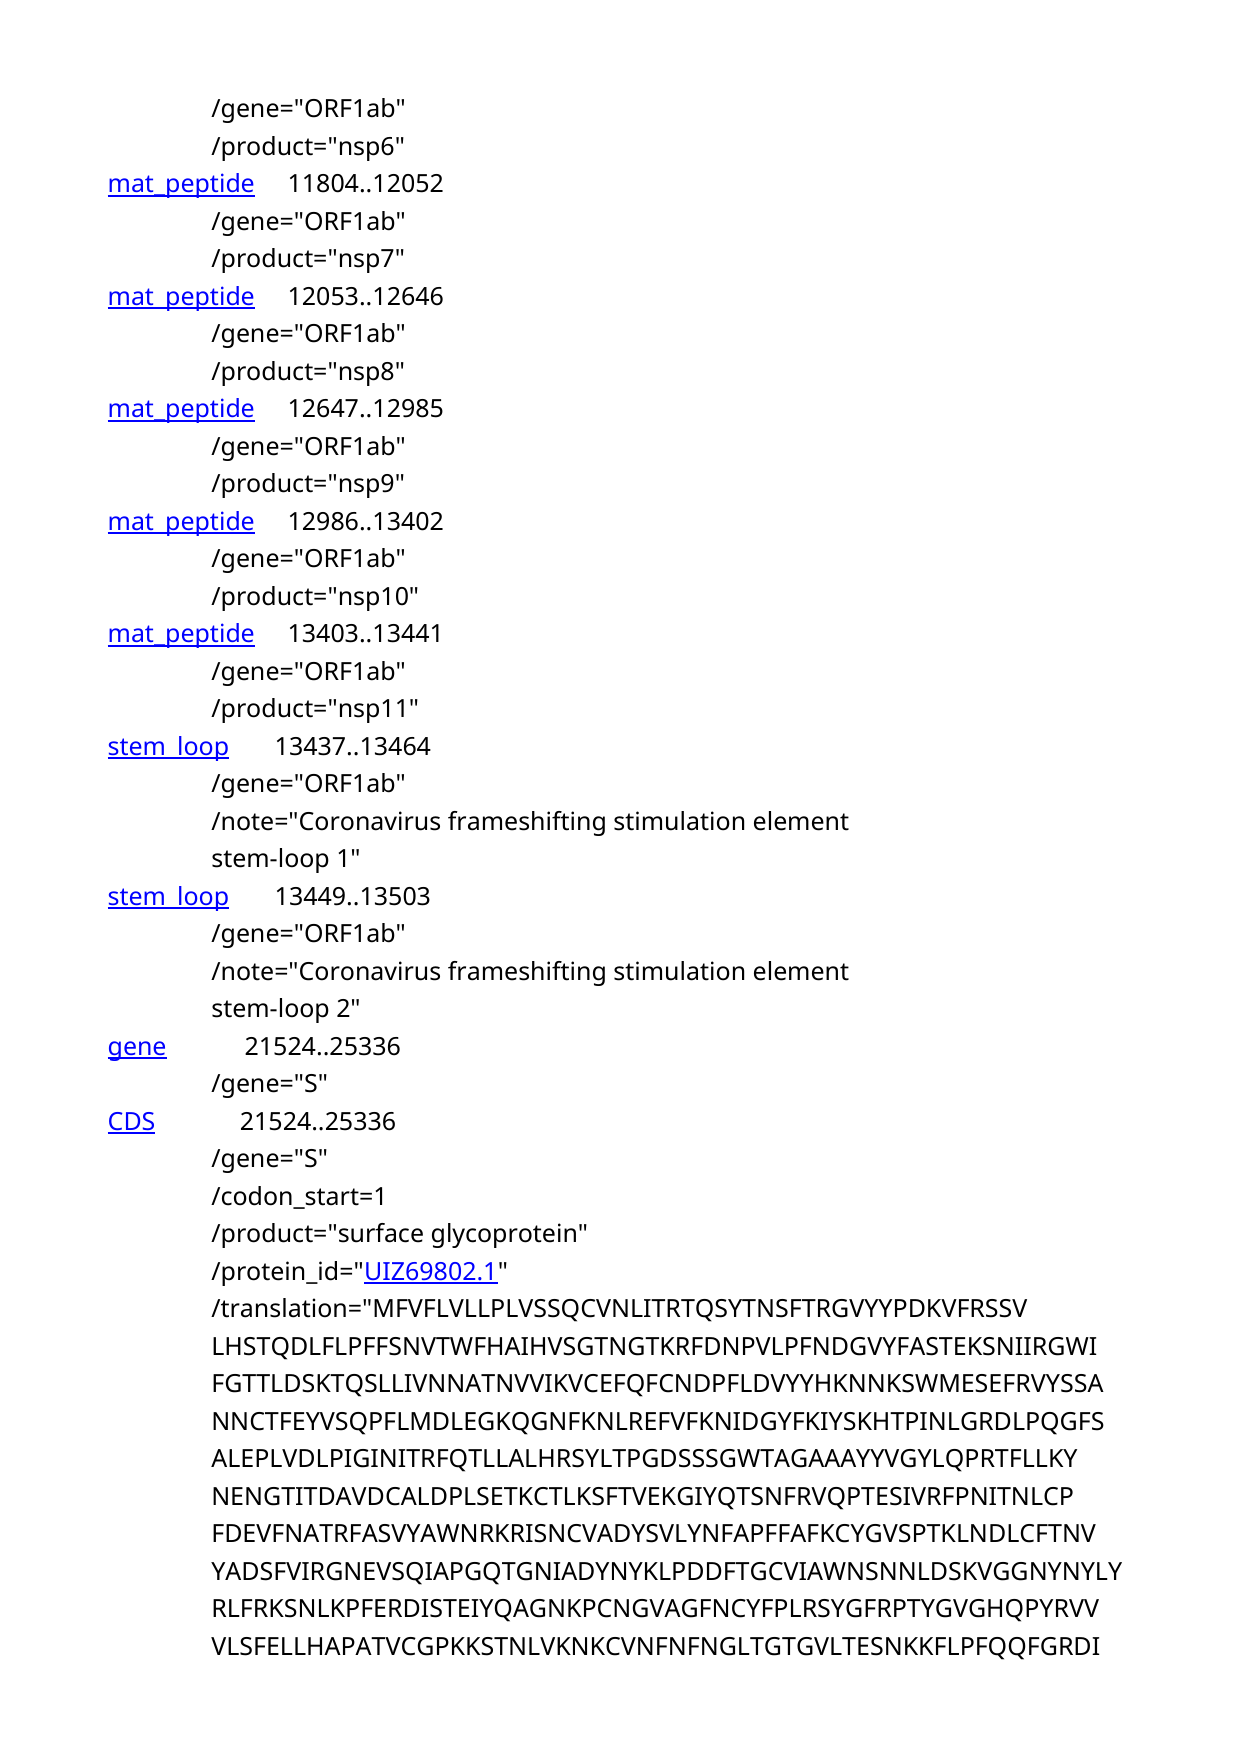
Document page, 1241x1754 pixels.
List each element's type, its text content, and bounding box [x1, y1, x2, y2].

text mat_peptide 12647..12985 [75, 389, 1165, 427]
text /protein_id="UIZ69802.1" [75, 1252, 1165, 1289]
text stem_loop 13437..13464 [75, 727, 1165, 764]
text /gene="ORF1ab" [75, 314, 1165, 352]
text /product="surface glycoprotein" [75, 1214, 1165, 1252]
text /gene="ORF1ab" [75, 914, 1165, 952]
text mat_peptide 11804..12052 [75, 164, 1165, 202]
text ALEPLVDLPIGINITRFQTLLALHRSYLTPGDSSSGWTAGAAAYYVGYLQPRTFLLKY [75, 1439, 1165, 1477]
text NNCTFEYVSQPFLMDLEGKQGNFKNLREFVFKNIDGYFKIYSKHTPINLGRDLPQGFS [75, 1402, 1165, 1439]
text /translation="MFVFLVLLPLVSSQCVNLITRTQSYTNSFTRGVYYPDKVFRSSV [75, 1289, 1165, 1327]
text /note="Coronavirus frameshifting stimulation element [75, 802, 1165, 839]
text /gene="ORF1ab" [75, 89, 1165, 127]
text /gene="ORF1ab" [75, 539, 1165, 577]
text stem_loop 13449..13503 [75, 877, 1165, 914]
text /product="nsp8" [75, 352, 1165, 389]
text FDEVFNATRFASVYAWNRKRISNCVADYSVLYNFAPFFAFKCYGVSPTKLNDLCFTNV [75, 1514, 1165, 1552]
text FGTTLDSKTQSLLIVNNATNVVIKVCEFQFCNDPFLDVYYHKNNKSWMESEFRVYSSA [75, 1364, 1165, 1402]
text /product="nsp7" [75, 239, 1165, 277]
text LHSTQDLFLPFFSNVTWFHAIHVSGTNGTKRFDNPVLPFNDGVYFASTEKSNIIRGWI [75, 1327, 1165, 1364]
text stem-loop 1" [75, 839, 1165, 877]
text /gene="S" [75, 1139, 1165, 1177]
text mat_peptide 13403..13441 [75, 614, 1165, 652]
text stem-loop 2" [75, 989, 1165, 1027]
text /gene="ORF1ab" [75, 202, 1165, 239]
text /gene="ORF1ab" [75, 764, 1165, 802]
text RLFRKSNLKPFERDISTEIYQAGNKPCNGVAGFNCYFPLRSYGFRPTYGVGHQPYRVV [75, 1589, 1165, 1627]
text /product="nsp11" [75, 689, 1165, 727]
text /note="Coronavirus frameshifting stimulation element [75, 952, 1165, 989]
text /product="nsp10" [75, 577, 1165, 614]
text /product="nsp9" [75, 464, 1165, 502]
text gene 21524..25336 [75, 1027, 1165, 1064]
text /gene="ORF1ab" [75, 652, 1165, 689]
text /gene="ORF1ab" [75, 427, 1165, 464]
text mat_peptide 12053..12646 [75, 277, 1165, 314]
text mat_peptide 12986..13402 [75, 502, 1165, 539]
text VLSFELLHAPATVCGPKKSTNLVKNKCVNFNFNGLTGTGVLTESNKKFLPFQQFGRDI [75, 1627, 1165, 1664]
text /gene="S" [75, 1064, 1165, 1102]
text /product="nsp6" [75, 127, 1165, 164]
text NENGTITDAVDCALDPLSETKCTLKSFTVEKGIYQTSNFRVQPTESIVRFPNITNLCP [75, 1477, 1165, 1514]
text /codon_start=1 [75, 1177, 1165, 1214]
text YADSFVIRGNEVSQIAPGQTGNIADYNYKLPDDFTGCVIAWNSNNLDSKVGGNYNYLY [75, 1552, 1165, 1589]
text CDS 21524..25336 [75, 1102, 1165, 1139]
